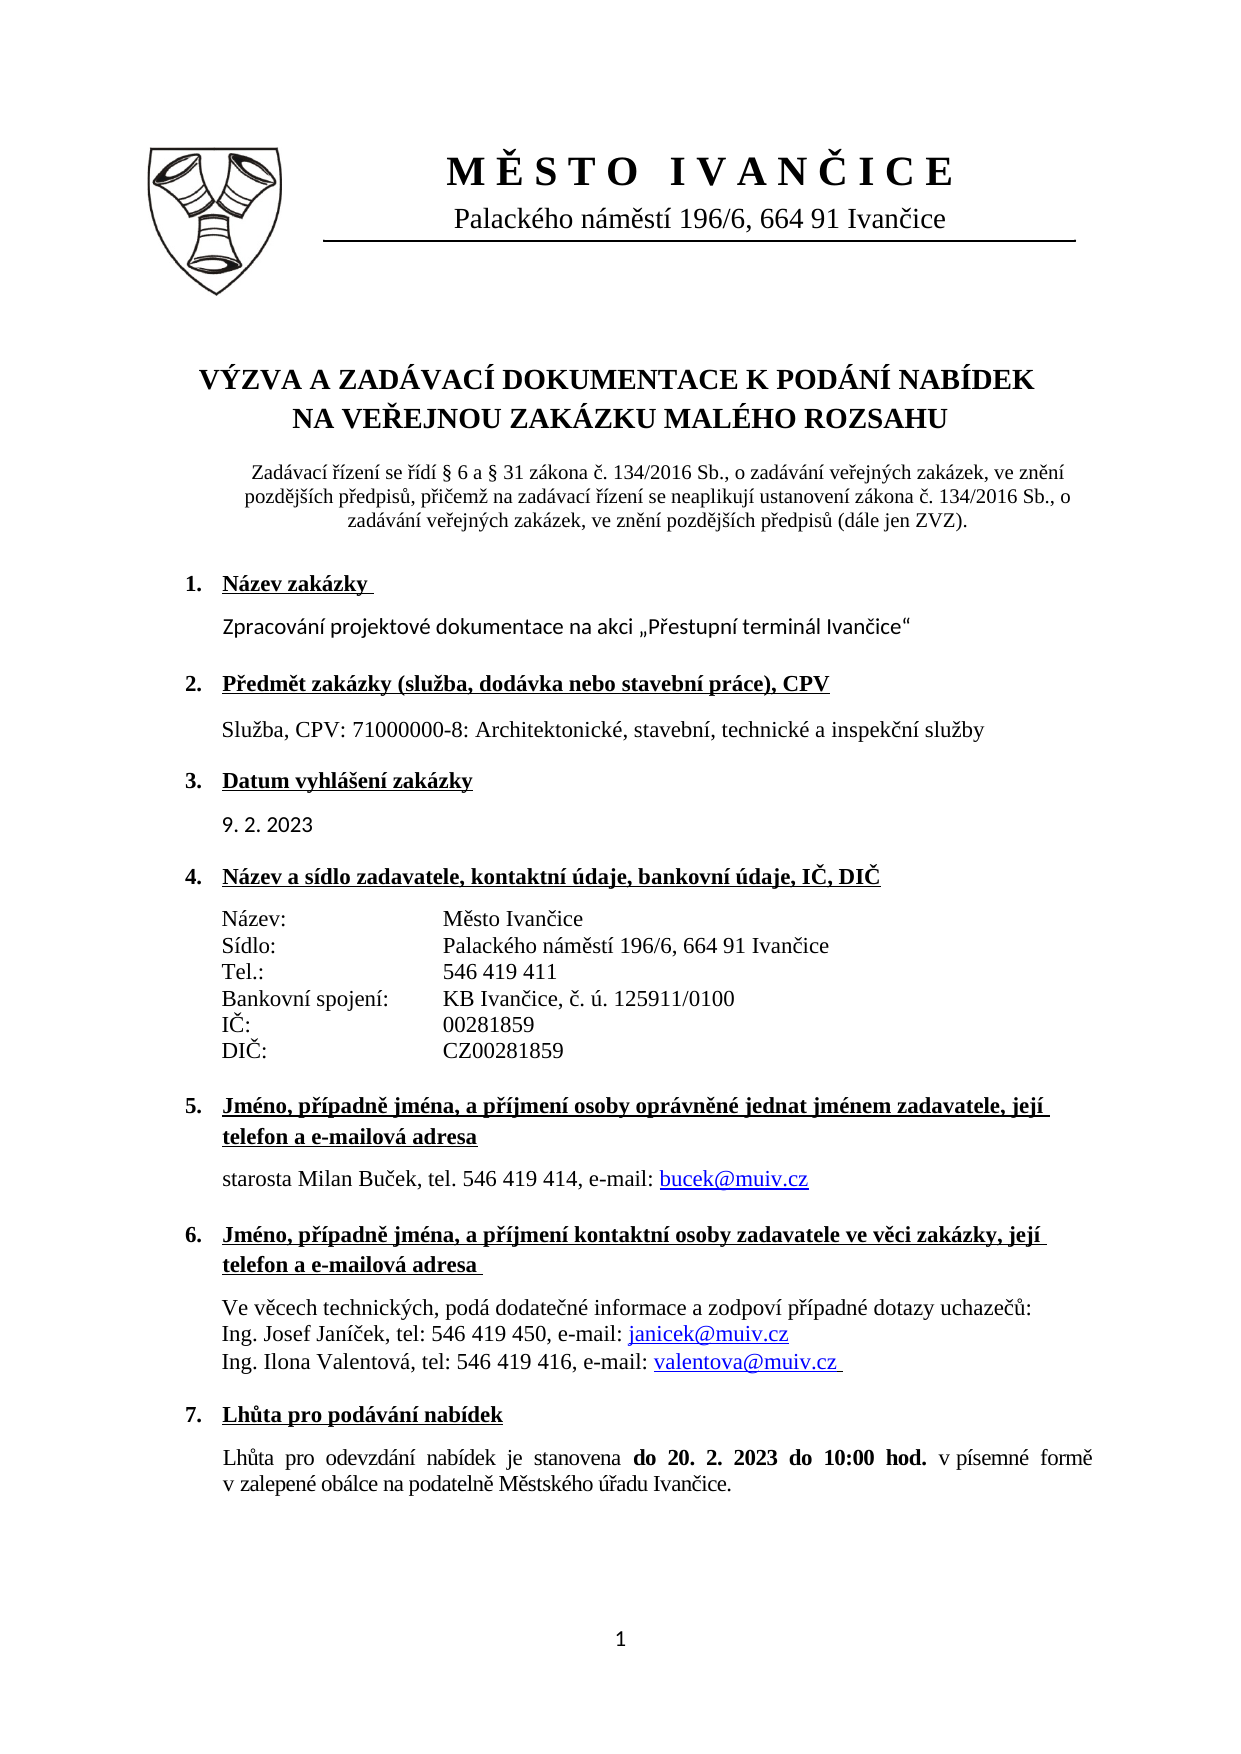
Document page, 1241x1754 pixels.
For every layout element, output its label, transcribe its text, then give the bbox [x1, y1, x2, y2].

list Jméno, případně jména, a příjmení osoby oprávněné jednat jménem zadavatele, její telefon a e-mailová adresa [185, 1092, 1093, 1149]
text Ve věcech technických, podá dodatečné informace a zodpoví případné dotazy uchazečů: [221, 1293, 1093, 1320]
list Název a sídlo zadavatele, kontaktní údaje, bankovní údaje, IČ, DIČ [185, 863, 1093, 889]
list Název zakázky [185, 570, 1093, 596]
list Předmět zakázky (služba, dodávka nebo stavební práce), CPV [185, 670, 1093, 696]
text Zadávací řízení se řídí § 6 a § 31 zákona č. 134/2016 Sb., o zadávání veřejných zakázek, ve znění pozdějších předpisů, přičemž na zadávací řízení se neaplikují ustanovení zákona č. 134/2016 Sb., o zadávání veřejných zakázek, ve znění pozdějších předpisů (dále jen ZVZ). [223, 460, 1093, 532]
text Služba, CPV: 71000000-8: Architektonické, stavební, technické a inspekční služby [221, 712, 1093, 742]
list Jméno, případně jména, a příjmení kontaktní osoby zadavatele ve věci zakázky, její telefon a e-mailová adresa [185, 1221, 1093, 1277]
text Název: Město Ivančice Sídlo: Palackého náměstí 196/6, 664 91 Ivančice Tel.: 546 419 411 Bankovní spojení: KB Ivančice, č. ú. 125911/0100 IČ: 00281859 [221, 906, 1093, 1037]
text Lhůta pro odevzdání nabídek je stanovena do 20. 2. 2023 do 10:00 hod. v písemné formě v zalepené obálce na podatelně Městského úřadu Ivančice. [223, 1444, 1093, 1497]
list Datum vyhlášení zakázky [185, 767, 1093, 793]
picture [147, 147, 282, 296]
list starosta Milan Buček, tel. 546 419 414, e-mail: bucek@muiv.cz [222, 1165, 1093, 1192]
text Ing. Ilona Valentová, tel: 546 419 416, e-mail: valentova@muiv.cz [221, 1348, 1093, 1374]
text VÝZVA A ZADÁVACÍ DOKUMENTACE K PODÁNÍ NABÍDEK NA VEŘEJNOU ZAKÁZKU MALÉHO ROZSAHU [148, 362, 1093, 434]
list Lhůta pro podávání nabídek [185, 1401, 1093, 1427]
text Ing. Josef Janíček, tel: 546 419 450, e-mail: janicek@muiv.cz [221, 1320, 1093, 1346]
text DIČ: CZ00281859 [148, 1037, 1093, 1064]
